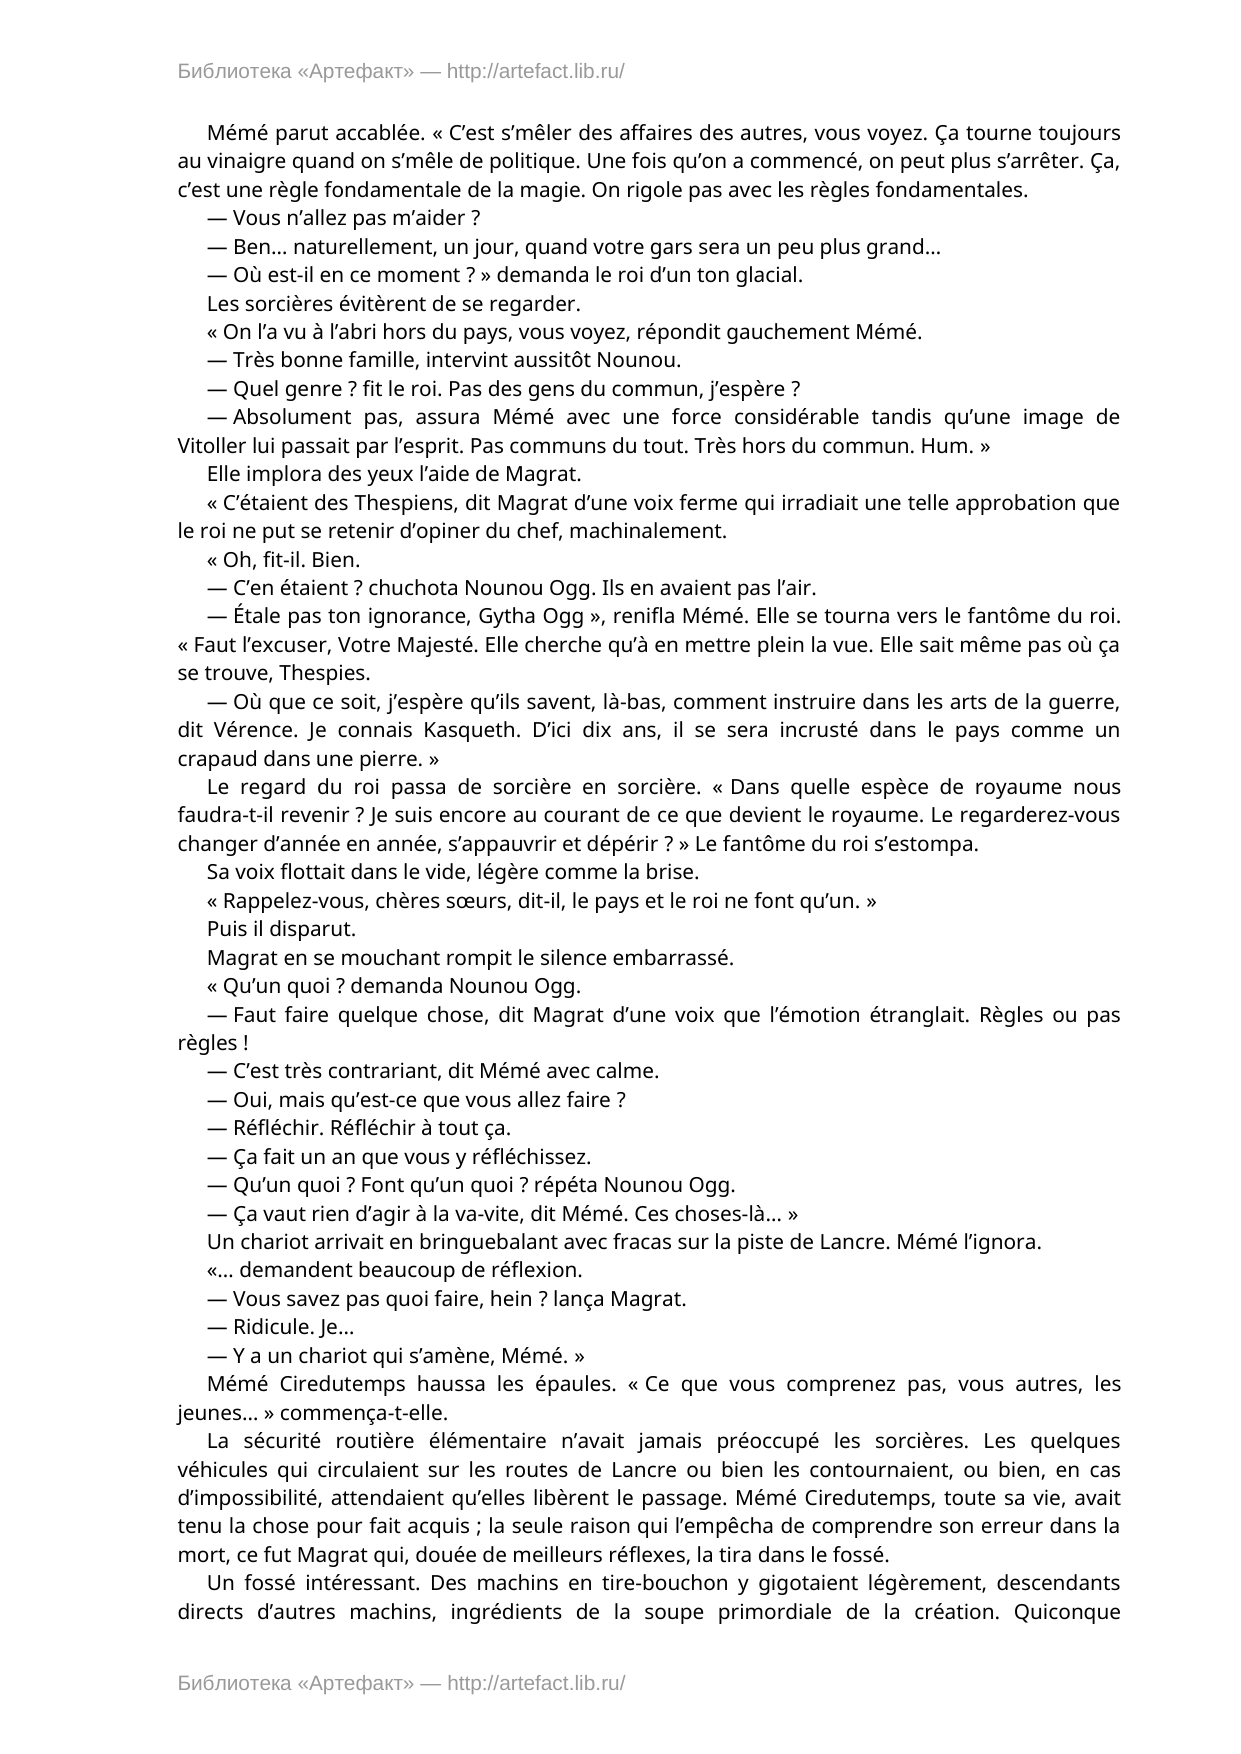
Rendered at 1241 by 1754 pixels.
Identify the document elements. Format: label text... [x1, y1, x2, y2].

text Un chariot arrivait en bringuebalant avec fracas sur la piste de Lancre. Mémé l’ignora. [177, 1227, 1122, 1256]
text — Ça fait un an que vous y réfléchissez. [177, 1142, 1122, 1170]
text La sécurité routière élémentaire n’avait jamais préoccupé les sorcières. Les quelques véhicules qui circulaient sur les routes de Lancre ou bien les contournaient, ou bien, en cas d’impossibilité, attendaient qu’elles libèrent le passage. Mémé Ciredutemps, toute sa vie, avait tenu la chose pour fait acquis ; la seule raison qui l’empêcha de comprendre son erreur dans la mort, ce fut Magrat qui, douée de meilleurs réflexes, la tira dans le fossé. [177, 1426, 1122, 1568]
text — Où que ce soit, j’espère qu’ils savent, là-bas, comment instruire dans les arts de la guerre, dit Vérence. Je connais Kasqueth. D’ici dix ans, il se sera incrusté dans le pays comme un crapaud dans une pierre. » [177, 687, 1122, 772]
text — C’en étaient ? chuchota Nounou Ogg. Ils en avaient pas l’air. [177, 573, 1122, 602]
text Le regard du roi passa de sorcière en sorcière. « Dans quelle espèce de royaume nous faudra-t-il revenir ? Je suis encore au courant de ce que devient le royaume. Le regarderez-vous changer d’année en année, s’appauvrir et dépérir ? » Le fantôme du roi s’estompa. [177, 772, 1122, 857]
text — C’est très contrariant, dit Mémé avec calme. [177, 1057, 1122, 1085]
text — Quel genre ? fit le roi. Pas des gens du commun, j’espère ? [177, 374, 1122, 402]
text — Faut faire quelque chose, dit Magrat d’une voix que l’émotion étranglait. Règles ou pas règles ! [177, 1000, 1122, 1057]
text — Ça vaut rien d’agir à la va-vite, dit Mémé. Ces choses-là… » [177, 1199, 1122, 1227]
text Magrat en se mouchant rompit le silence embarrassé. [177, 943, 1122, 971]
text — Réfléchir. Réfléchir à tout ça. [177, 1113, 1122, 1142]
text « On l’a vu à l’abri hors du pays, vous voyez, répondit gauchement Mémé. [177, 317, 1122, 346]
text « C’étaient des Thespiens, dit Magrat d’une voix ferme qui irradiait une telle approbation que le roi ne put se retenir d’opiner du chef, machinalement. [177, 488, 1122, 545]
text — Très bonne famille, intervint aussitôt Nounou. [177, 346, 1122, 374]
text — Vous savez pas quoi faire, hein ? lança Magrat. [177, 1284, 1122, 1312]
text — Ridicule. Je… [177, 1312, 1122, 1341]
text Puis il disparut. [177, 914, 1122, 943]
text — Ben… naturellement, un jour, quand votre gars sera un peu plus grand… [177, 232, 1122, 260]
text — Vous n’allez pas m’aider ? [177, 203, 1122, 232]
text «… demandent beaucoup de réflexion. [177, 1256, 1122, 1284]
text Mémé parut accablée. « C’est s’mêler des affaires des autres, vous voyez. Ça tourne toujours au vinaigre quand on s’mêle de politique. Une fois qu’on a commencé, on peut plus s’arrêter. Ça, c’est une règle fondamentale de la magie. On rigole pas avec les règles fondamentales. [177, 118, 1122, 203]
text — Étale pas ton ignorance, Gytha Ogg », renifla Mémé. Elle se tourna vers le fantôme du roi. « Faut l’excuser, Votre Majesté. Elle cherche qu’à en mettre plein la vue. Elle sait même pas où ça se trouve, Thespies. [177, 602, 1122, 687]
text « Qu’un quoi ? demanda Nounou Ogg. [177, 971, 1122, 1000]
text Sa voix flottait dans le vide, légère comme la brise. [177, 857, 1122, 886]
text — Absolument pas, assura Mémé avec une force considérable tandis qu’une image de Vitoller lui passait par l’esprit. Pas communs du tout. Très hors du commun. Hum. » [177, 402, 1122, 459]
text Mémé Ciredutemps haussa les épaules. « Ce que vous comprenez pas, vous autres, les jeunes… » commença-t-elle. [177, 1369, 1122, 1426]
text Les sorcières évitèrent de se regarder. [177, 289, 1122, 317]
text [177, 1568, 1122, 1625]
text — Qu’un quoi ? Font qu’un quoi ? répéta Nounou Ogg. [177, 1170, 1122, 1199]
text — Y a un chariot qui s’amène, Mémé. » [177, 1341, 1122, 1369]
text Elle implora des yeux l’aide de Magrat. [177, 459, 1122, 488]
text — Oui, mais qu’est-ce que vous allez faire ? [177, 1085, 1122, 1113]
text « Oh, fit-il. Bien. [177, 545, 1122, 573]
text — Où est-il en ce moment ? » demanda le roi d’un ton glacial. [177, 260, 1122, 289]
text « Rappelez-vous, chères sœurs, dit-il, le pays et le roi ne font qu’un. » [177, 886, 1122, 914]
